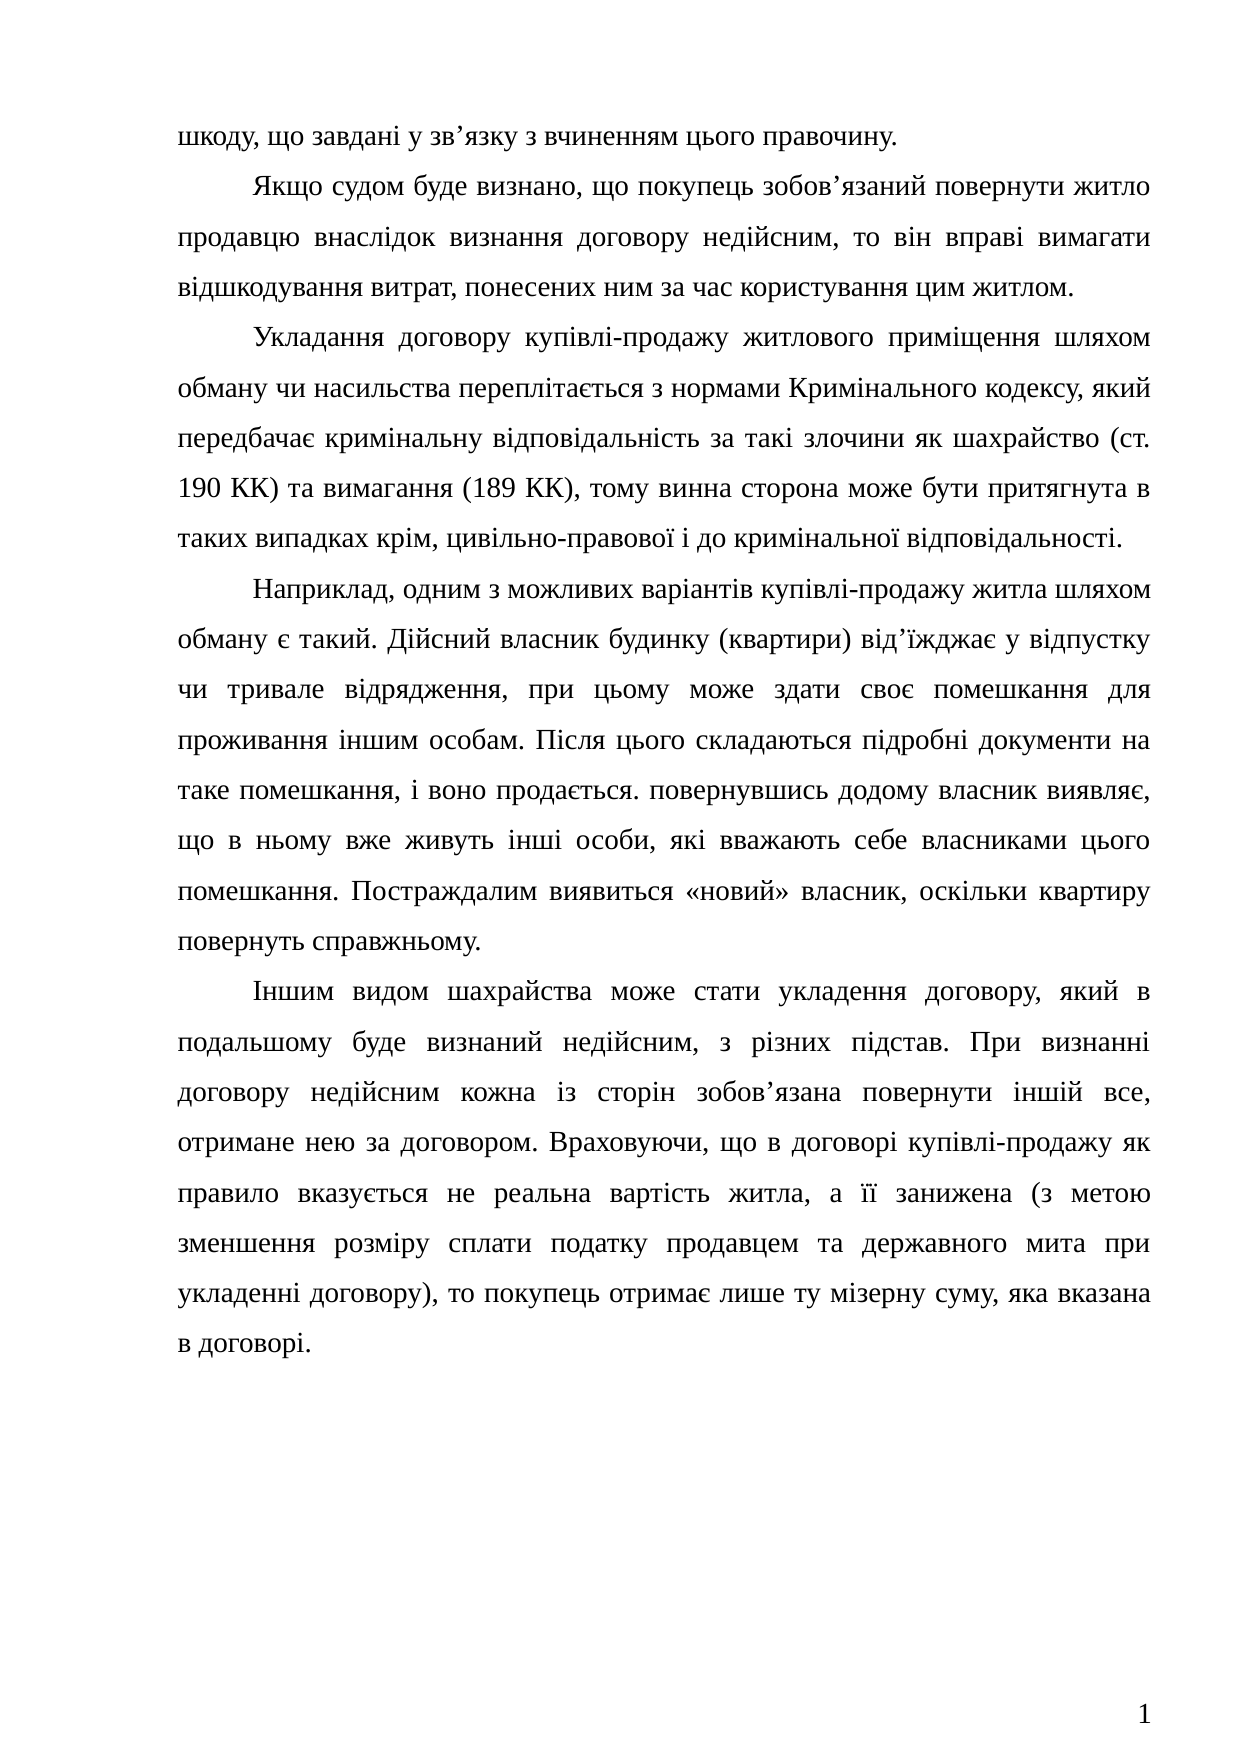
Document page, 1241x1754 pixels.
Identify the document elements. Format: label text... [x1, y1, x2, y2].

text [177, 118, 1152, 152]
text Іншим видом шахрайства може стати укладення договору, який в подальшому буде визнаний недійсним, з різних підстав. При визнанні договору недійсним кожна із сторін зобов’язана повернути іншій все, отримане нею за договором. Враховуючи, що в договорі купівлі-продажу як правило вказується не реальна вартість житла, а її занижена (з метою зменшення розміру сплати податку продавцем та державного мита при укладенні договору), то покупець отримає лише ту мізерну суму, яка вказана в договорі. [177, 973, 1152, 1359]
text Якщо судом буде визнано, що покупець зобов’язаний повернути житло продавцю внаслідок визнання договору недійсним, то він вправі вимагати відшкодування витрат, понесених ним за час користування цим житлом. [177, 168, 1152, 303]
text Укладання договору купівлі-продажу житлового приміщення шляхом обману чи насильства переплітається з нормами Кримінального кодексу, який передбачає кримінальну відповідальність за такі злочини як шахрайство (ст. 190 КК) та вимагання (189 КК), тому винна сторона може бути притягнута в таких випадках крім, цивільно-правової і до кримінальної відповідальності. [177, 319, 1152, 554]
text Наприклад, одним з можливих варіантів купівлі-продажу житла шляхом обману є такий. Дійсний власник будинку (квартири) від’їжджає у відпустку чи тривале відрядження, при цьому може здати своє помешкання для проживання іншим особам. Після цього складаються підробні документи на таке помешкання, і воно продається. повернувшись додому власник виявляє, що в ньому вже живуть інші особи, які вважають себе власниками цього помешкання. Постраждалим виявиться «новий» власник, оскільки квартиру повернуть справжньому. [177, 571, 1152, 957]
